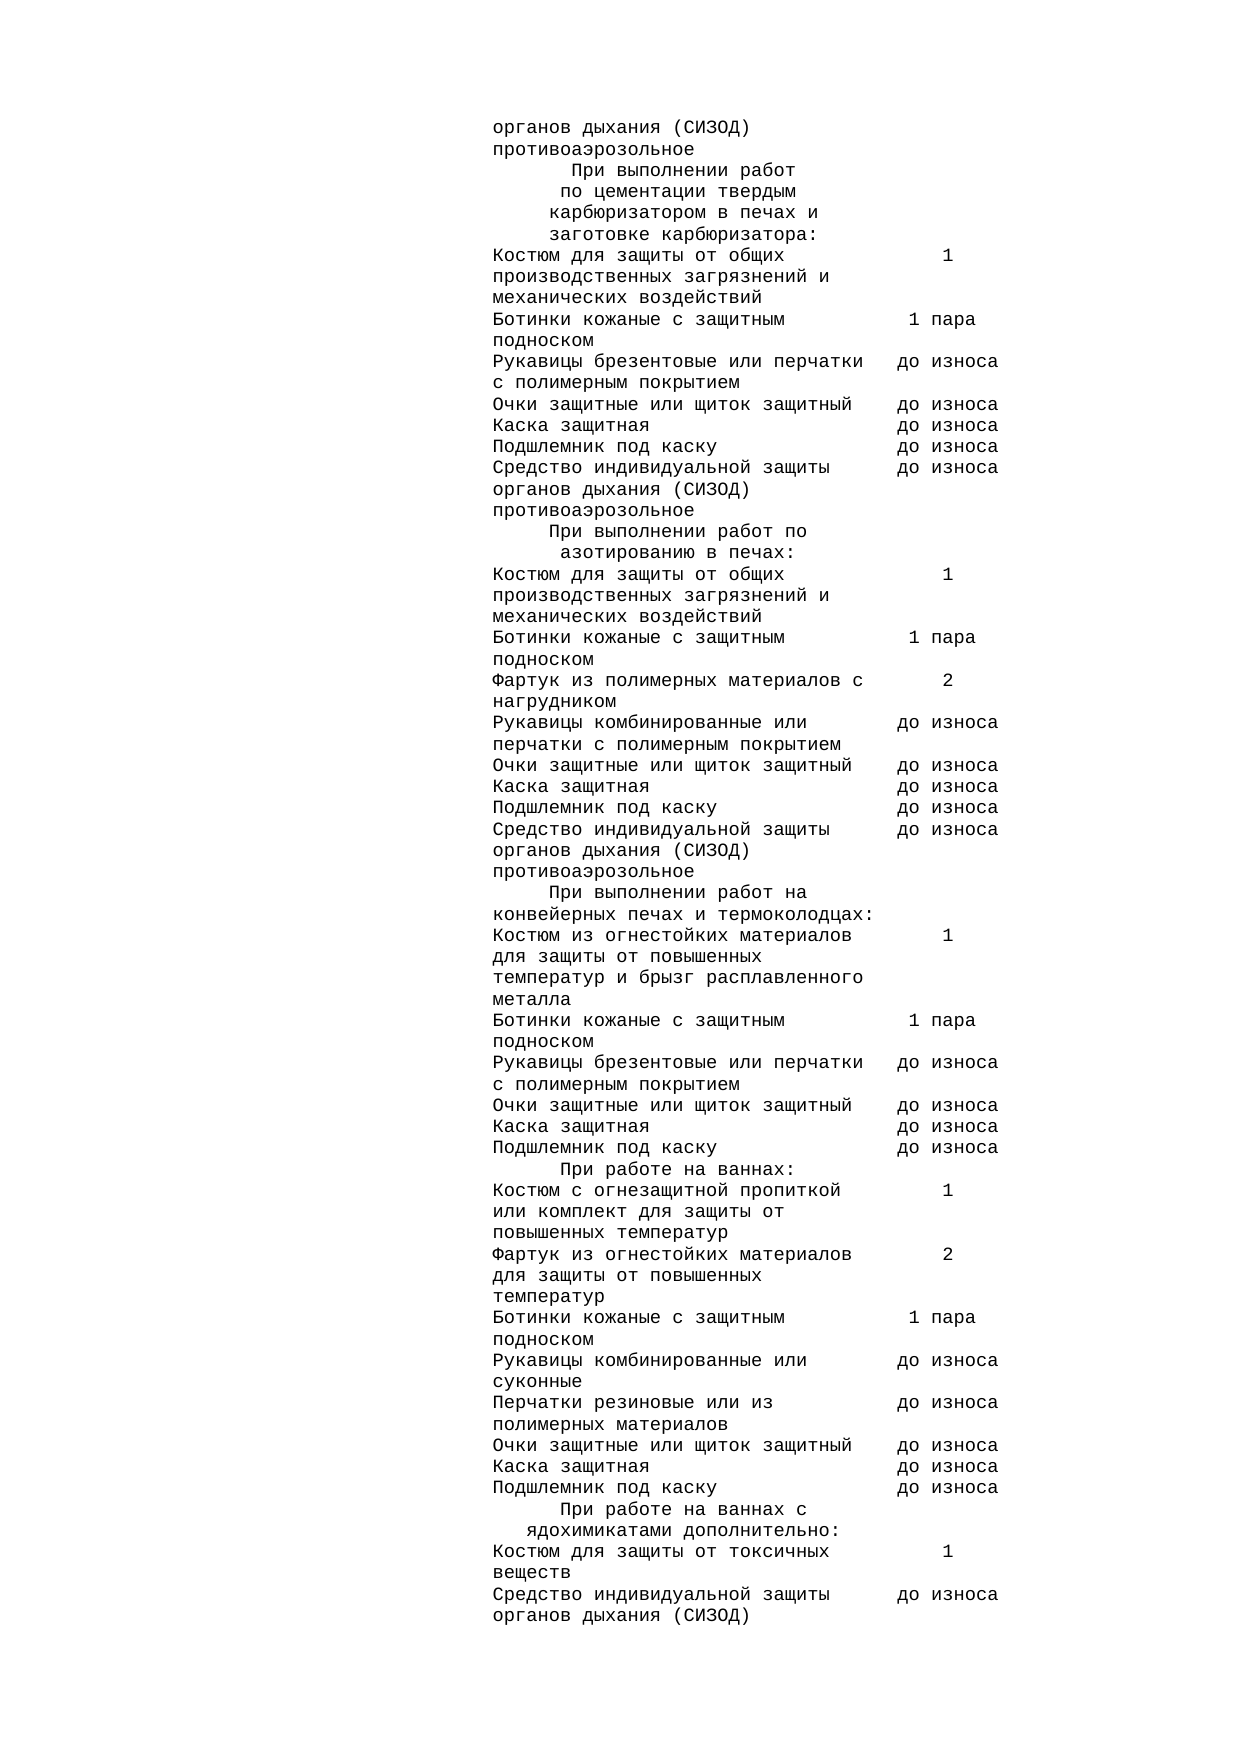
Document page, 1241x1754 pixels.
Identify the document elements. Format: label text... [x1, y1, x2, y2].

text карбюризатором в печах и [177, 203, 1152, 224]
text перчатки с полимерным покрытием [177, 734, 1152, 756]
text Очки защитные или щиток защитный до износа [177, 756, 1152, 777]
text веществ [177, 1563, 1152, 1584]
text Подшлемник под каску до износа [177, 437, 1152, 458]
text подноском [177, 331, 1152, 352]
text для защиты от повышенных [177, 1266, 1152, 1287]
text Перчатки резиновые или из до износа [177, 1393, 1152, 1414]
text Каска защитная до износа [177, 777, 1152, 798]
text с полимерным покрытием [177, 373, 1152, 394]
text подноском [177, 1032, 1152, 1053]
text конвейерных печах и термоколодцах: [177, 904, 1152, 926]
text Ботинки кожаные с защитным 1 пара [177, 628, 1152, 649]
text Рукавицы брезентовые или перчатки до износа [177, 1053, 1152, 1074]
text Рукавицы комбинированные или до износа [177, 713, 1152, 734]
text или комплект для защиты от [177, 1202, 1152, 1223]
text Подшлемник под каску до износа [177, 1138, 1152, 1159]
text с полимерным покрытием [177, 1074, 1152, 1096]
text температур [177, 1287, 1152, 1308]
text для защиты от повышенных [177, 947, 1152, 968]
text механических воздействий [177, 607, 1152, 628]
text Очки защитные или щиток защитный до износа [177, 1096, 1152, 1117]
text органов дыхания (СИЗОД) [177, 118, 1152, 139]
text Каска защитная до износа [177, 1457, 1152, 1478]
text производственных загрязнений и [177, 267, 1152, 288]
text Фартук из полимерных материалов с 2 [177, 671, 1152, 692]
text суконные [177, 1372, 1152, 1393]
text Ботинки кожаные с защитным 1 пара [177, 1308, 1152, 1329]
text органов дыхания (СИЗОД) [177, 1606, 1152, 1627]
text полимерных материалов [177, 1414, 1152, 1436]
text Фартук из огнестойких материалов 2 [177, 1244, 1152, 1266]
text Ботинки кожаные с защитным 1 пара [177, 309, 1152, 331]
text нагрудником [177, 692, 1152, 713]
text подноском [177, 649, 1152, 671]
text Костюм для защиты от общих 1 [177, 246, 1152, 267]
text производственных загрязнений и [177, 586, 1152, 607]
text Костюм для защиты от общих 1 [177, 564, 1152, 586]
text Костюм для защиты от токсичных 1 [177, 1542, 1152, 1563]
text Подшлемник под каску до износа [177, 798, 1152, 819]
text При работе на ваннах с [177, 1499, 1152, 1521]
text Костюм с огнезащитной пропиткой 1 [177, 1181, 1152, 1202]
text Очки защитные или щиток защитный до износа [177, 1436, 1152, 1457]
text Каска защитная до износа [177, 416, 1152, 437]
text Каска защитная до износа [177, 1117, 1152, 1138]
text противоаэрозольное [177, 501, 1152, 522]
text При выполнении работ [177, 161, 1152, 182]
text органов дыхания (СИЗОД) [177, 841, 1152, 862]
text Средство индивидуальной защиты до износа [177, 1584, 1152, 1606]
text Ботинки кожаные с защитным 1 пара [177, 1011, 1152, 1032]
text При выполнении работ на [177, 883, 1152, 904]
text Рукавицы комбинированные или до износа [177, 1351, 1152, 1372]
text Рукавицы брезентовые или перчатки до износа [177, 352, 1152, 373]
text Подшлемник под каску до износа [177, 1478, 1152, 1499]
text Средство индивидуальной защиты до износа [177, 458, 1152, 479]
text механических воздействий [177, 288, 1152, 309]
text повышенных температур [177, 1223, 1152, 1244]
text ядохимикатами дополнительно: [177, 1521, 1152, 1542]
text заготовке карбюризатора: [177, 224, 1152, 246]
text органов дыхания (СИЗОД) [177, 479, 1152, 501]
text Средство индивидуальной защиты до износа [177, 819, 1152, 841]
text подноском [177, 1329, 1152, 1351]
text противоаэрозольное [177, 139, 1152, 161]
text азотированию в печах: [177, 543, 1152, 564]
text температур и брызг расплавленного [177, 968, 1152, 989]
text противоаэрозольное [177, 862, 1152, 883]
text Костюм из огнестойких материалов 1 [177, 926, 1152, 947]
text металла [177, 989, 1152, 1011]
text Очки защитные или щиток защитный до износа [177, 394, 1152, 416]
text по цементации твердым [177, 182, 1152, 203]
text При выполнении работ по [177, 522, 1152, 543]
text При работе на ваннах: [177, 1159, 1152, 1181]
